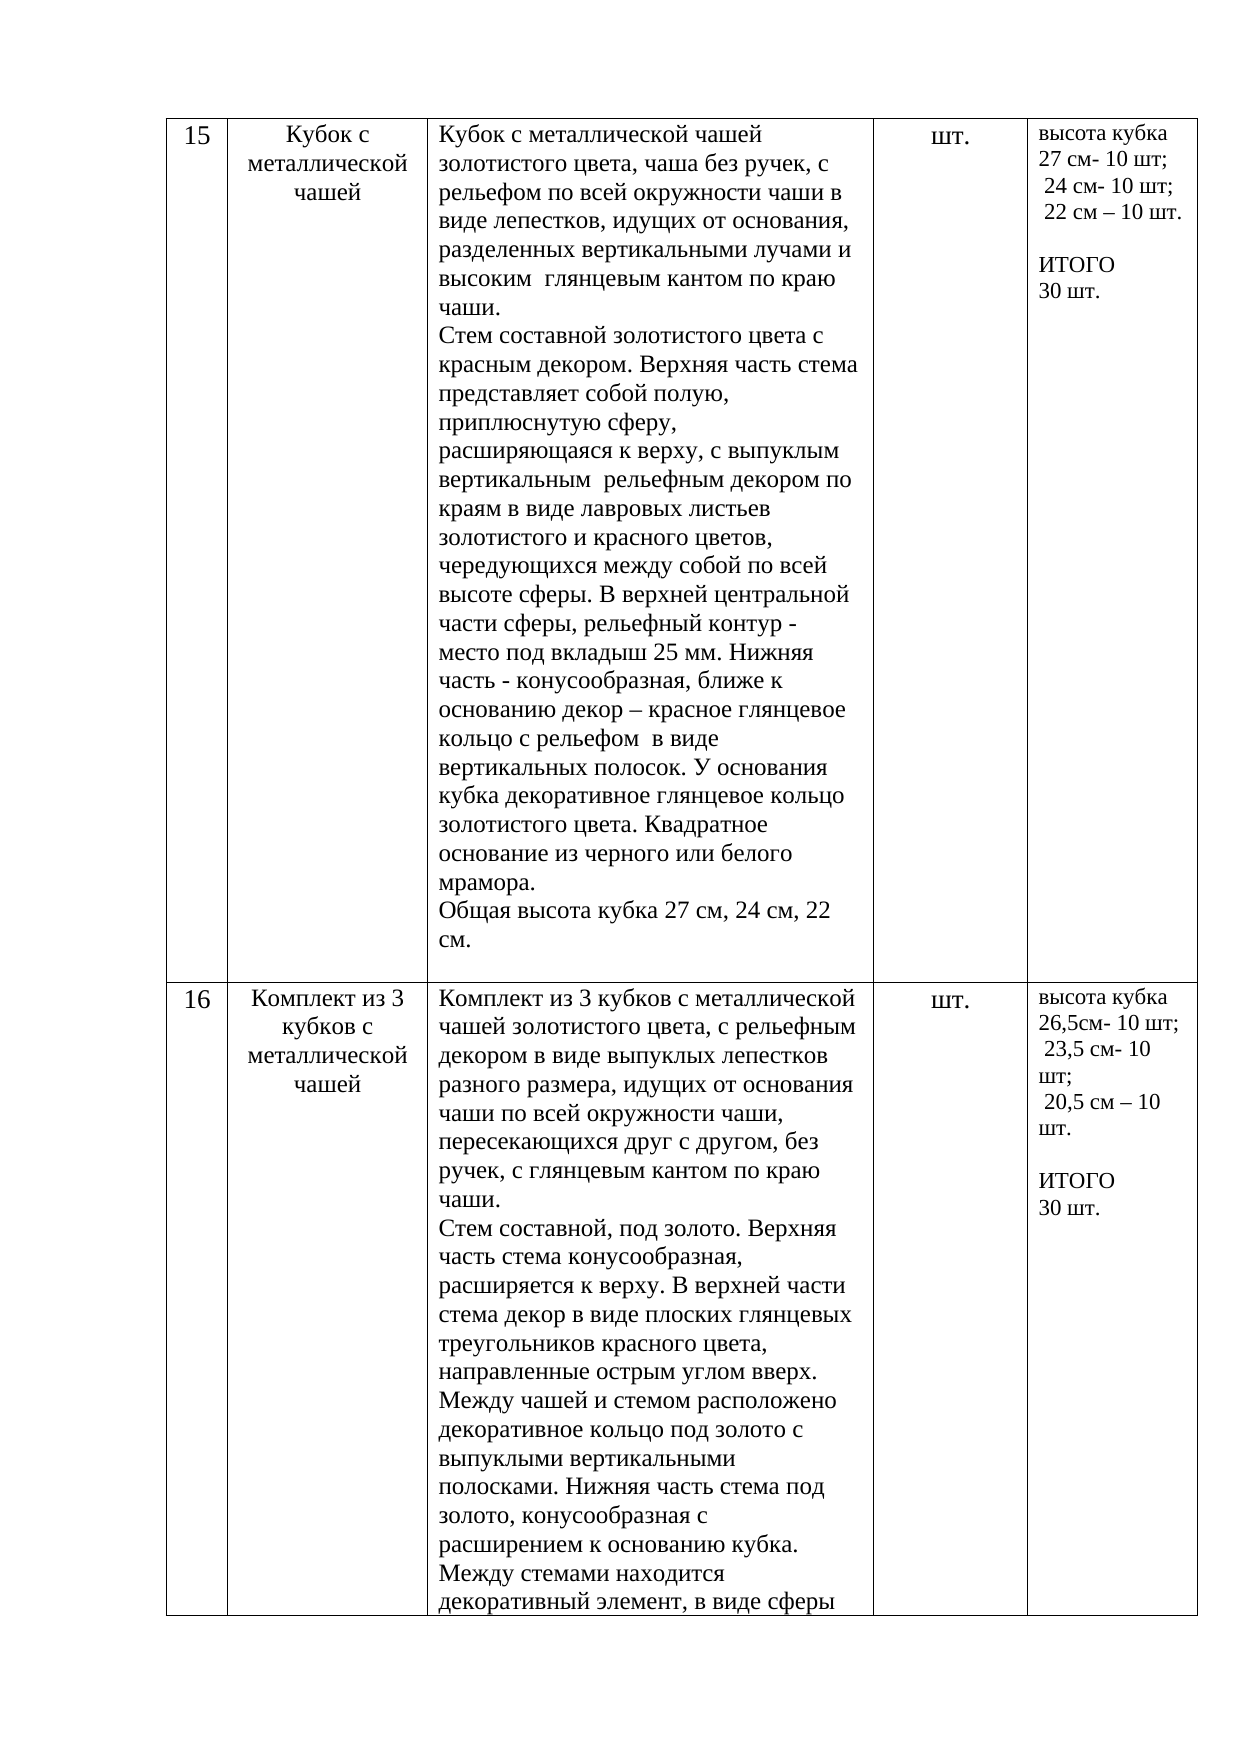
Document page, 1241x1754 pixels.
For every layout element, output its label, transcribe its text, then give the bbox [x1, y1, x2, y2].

table_cell 16 [167, 983, 227, 1615]
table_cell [228, 983, 427, 1615]
table_cell Кубок с металлической чашей золотистого цвета, чаша без ручек, с рельефом по всей окружности чаши в виде лепестков, идущих от основания, разделенных вертикальными лучами и высоким глянцевым кантом по краю чаши. Стем составной золотистого цвета с красным декором. Верхняя часть стема представляет собой полую, приплюснутую сферу, расширяющаяся к верху, с выпуклым вертикальным рельефным декором по краям в виде лавровых листьев золотистого и красного цветов, чередующихся между собой по всей высоте сферы. В верхней центральной части сферы, рельефный контур - место под вкладыш 25 мм. Нижняя часть - конусообразная, ближе к основанию декор – красное глянцевое кольцо с рельефом в виде вертикальных полосок. У основания кубка декоративное глянцевое кольцо золотистого цвета. Квадратное основание из черного или белого мрамора. Общая высота кубка 27 см, 24 см, 22 см. [428, 119, 873, 982]
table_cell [1028, 983, 1197, 1615]
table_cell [428, 983, 873, 1615]
table_cell 15 [167, 119, 227, 982]
table_cell высота кубка 27 см- 10 шт; 24 см- 10 шт; 22 см – 10 шт. ИТОГО 30 шт. [1028, 119, 1197, 982]
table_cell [228, 119, 427, 982]
table_cell шт. [874, 983, 1027, 1615]
table_cell шт. [874, 119, 1027, 982]
